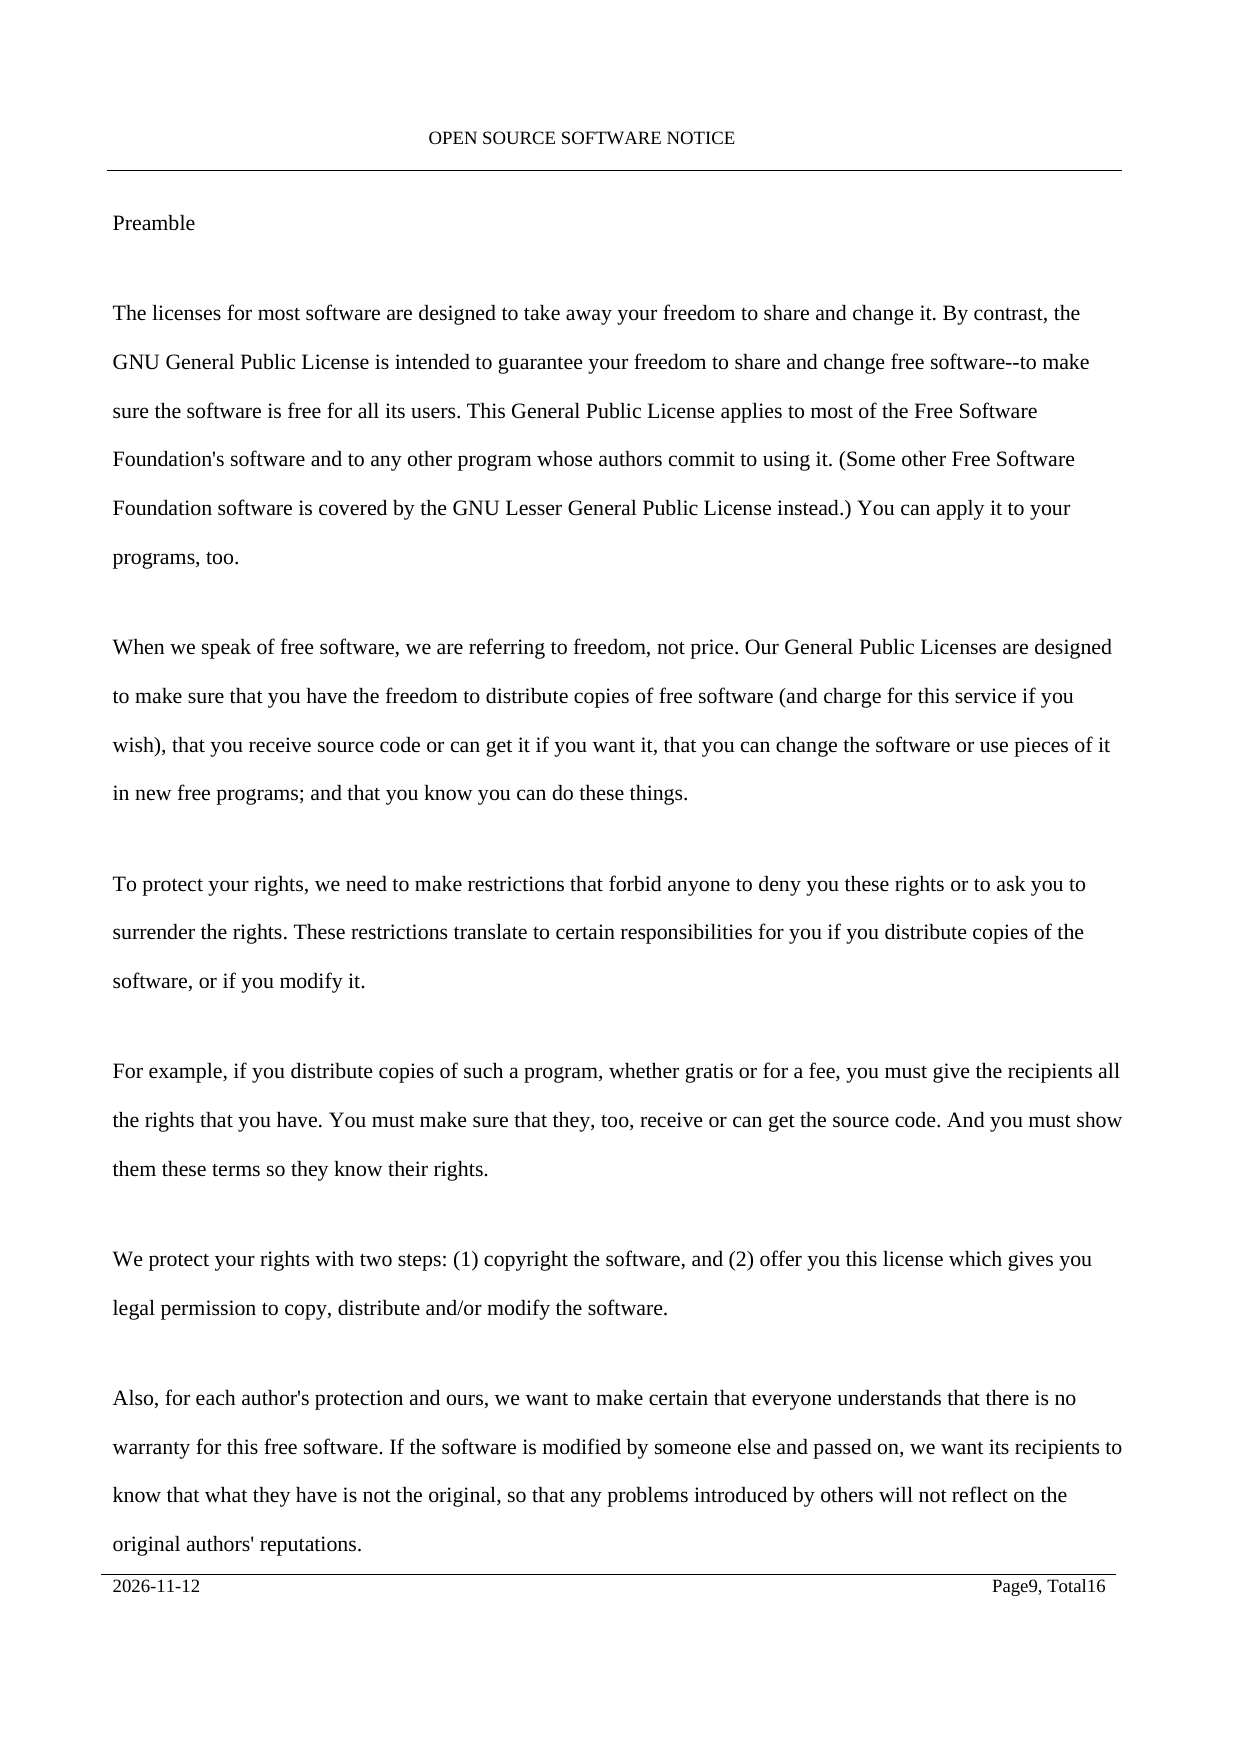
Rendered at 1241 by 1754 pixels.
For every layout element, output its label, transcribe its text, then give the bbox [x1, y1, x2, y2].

text The licenses for most software are designed to take away your freedom to share and change it. By contrast, the GNU General Public License is intended to guarantee your freedom to share and change free software--to make sure the software is free for all its users. This General Public License applies to most of the Free Software Foundation's software and to any other program whose authors commit to using it. (Some other Free Software Foundation software is covered by the GNU Lesser General Public License instead.) You can apply it to your programs, too. [112, 297, 1128, 573]
text Preamble [112, 206, 1128, 239]
text We protect your rights with two steps: (1) copyright the software, and (2) offer you this license which gives you legal permission to copy, distribute and/or modify the software. [112, 1242, 1128, 1324]
text For example, if you distribute copies of such a program, whether gratis or for a fee, you must give the recipients all the rights that you have. You must make sure that they, too, receive or can get the source code. And you must show them these terms so they know their rights. [112, 1055, 1128, 1185]
text Also, for each author's protection and ours, we want to make certain that everyone understands that there is no warranty for this free software. If the software is modified by someone else and passed on, we want its recipients to know that what they have is not the original, so that any problems introduced by others will not reflect on the original authors' reputations. [112, 1381, 1128, 1560]
text When we speak of free software, we are referring to freedom, not price. Our General Public Licenses are designed to make sure that you have the freedom to distribute copies of free software (and charge for this service if you wish), that you receive source code or can get it if you want it, that you can change the software or use pieces of it in new free programs; and that you know you can do these things. [112, 631, 1128, 809]
text To protect your rights, we need to make restrictions that forbid anyone to deny you these rights or to ask you to surrender the rights. These restrictions translate to certain responsibilities for you if you distribute copies of the software, or if you modify it. [112, 867, 1128, 997]
